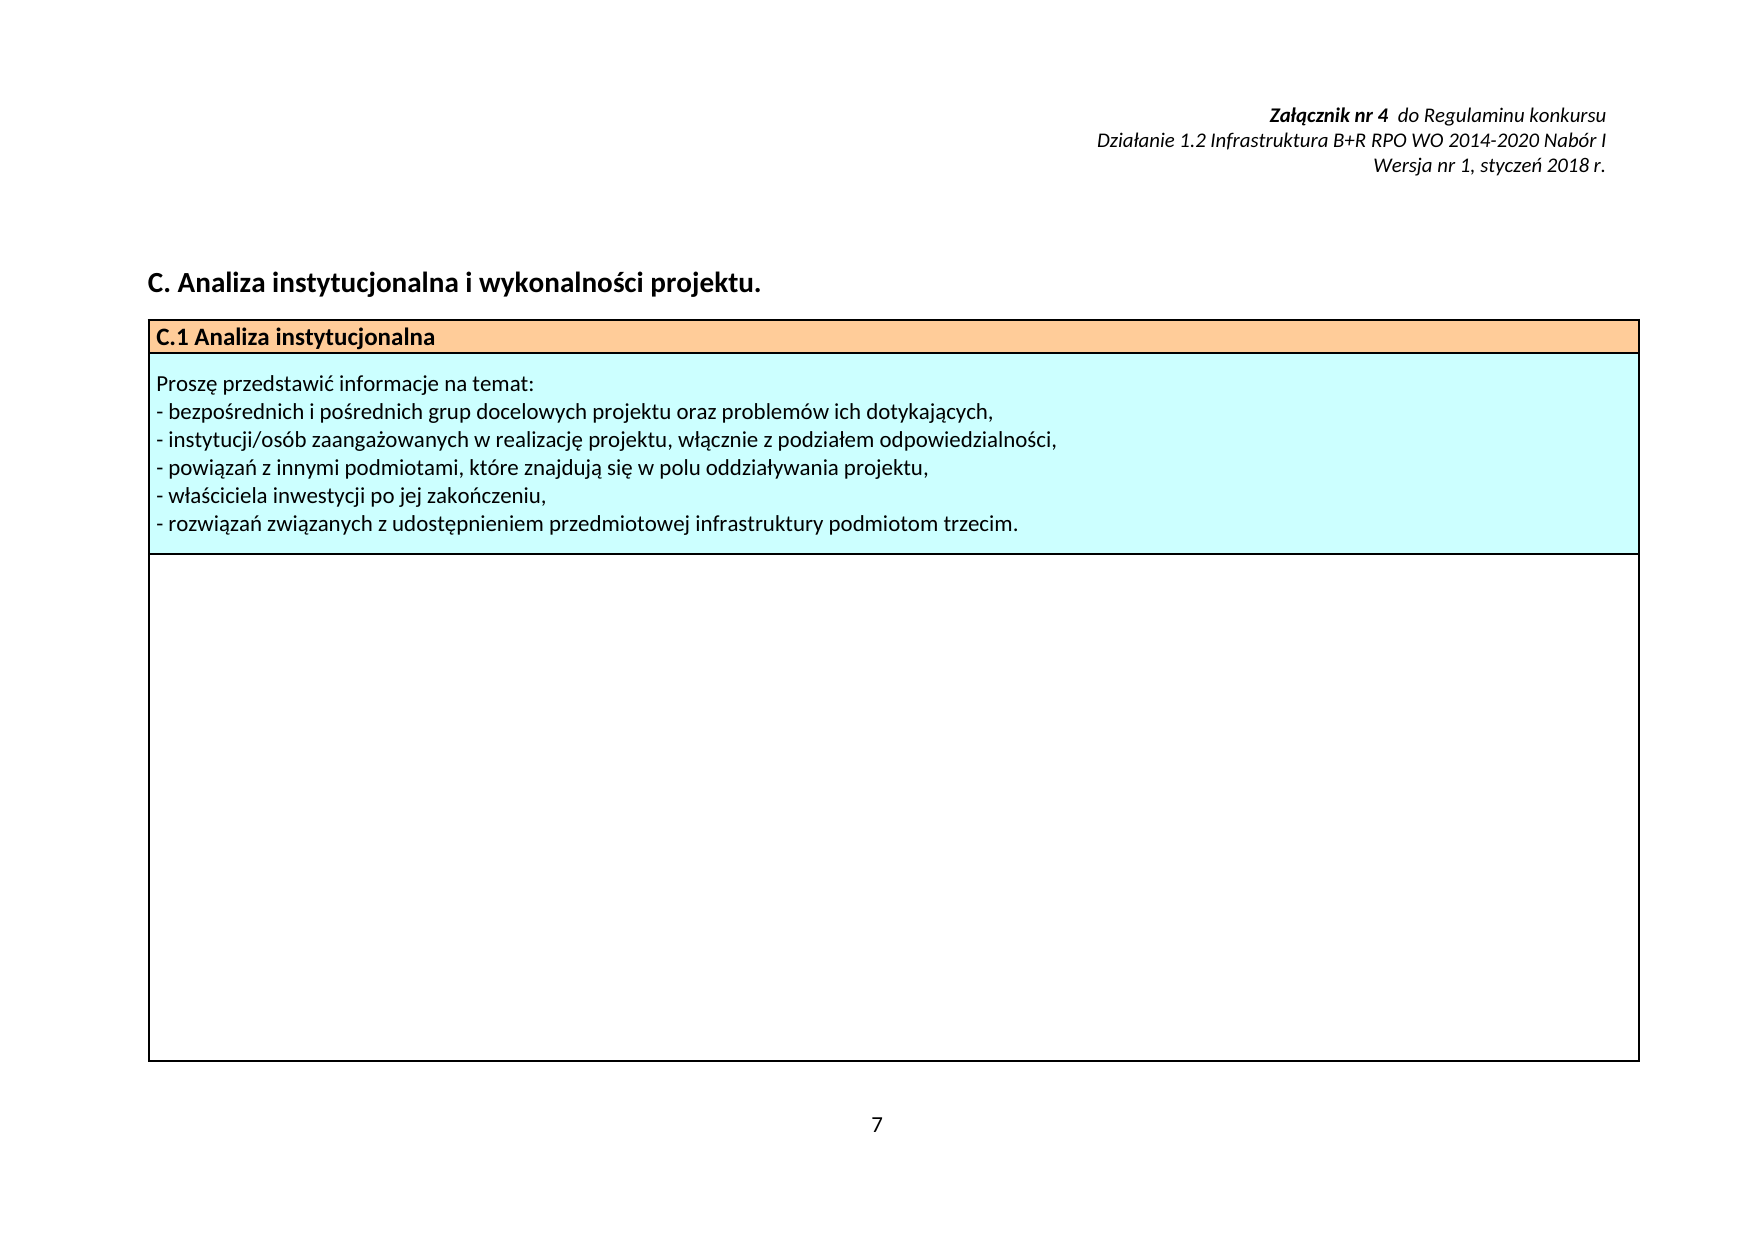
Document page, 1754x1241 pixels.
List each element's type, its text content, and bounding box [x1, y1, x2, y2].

text C. Analiza instytucjonalna i wykonalności projektu. [148, 264, 1606, 299]
table_header C.1 Analiza instytucjonalna [150, 321, 1638, 352]
table_cell [150, 555, 1638, 1060]
table_cell Proszę przedstawić informacje na temat: - bezpośrednich i pośrednich grup docelowych projektu oraz problemów ich dotykających, - instytucji/osób zaangażowanych w realizację projektu, włącznie z podziałem odpowiedzialności, - powiązań z innymi podmiotami, które znajdują się w polu oddziaływania projektu, - właściciela inwestycji po jej zakończeniu, - rozwiązań związanych z udostępnieniem przedmiotowej infrastruktury podmiotom trzecim. [150, 354, 1638, 553]
